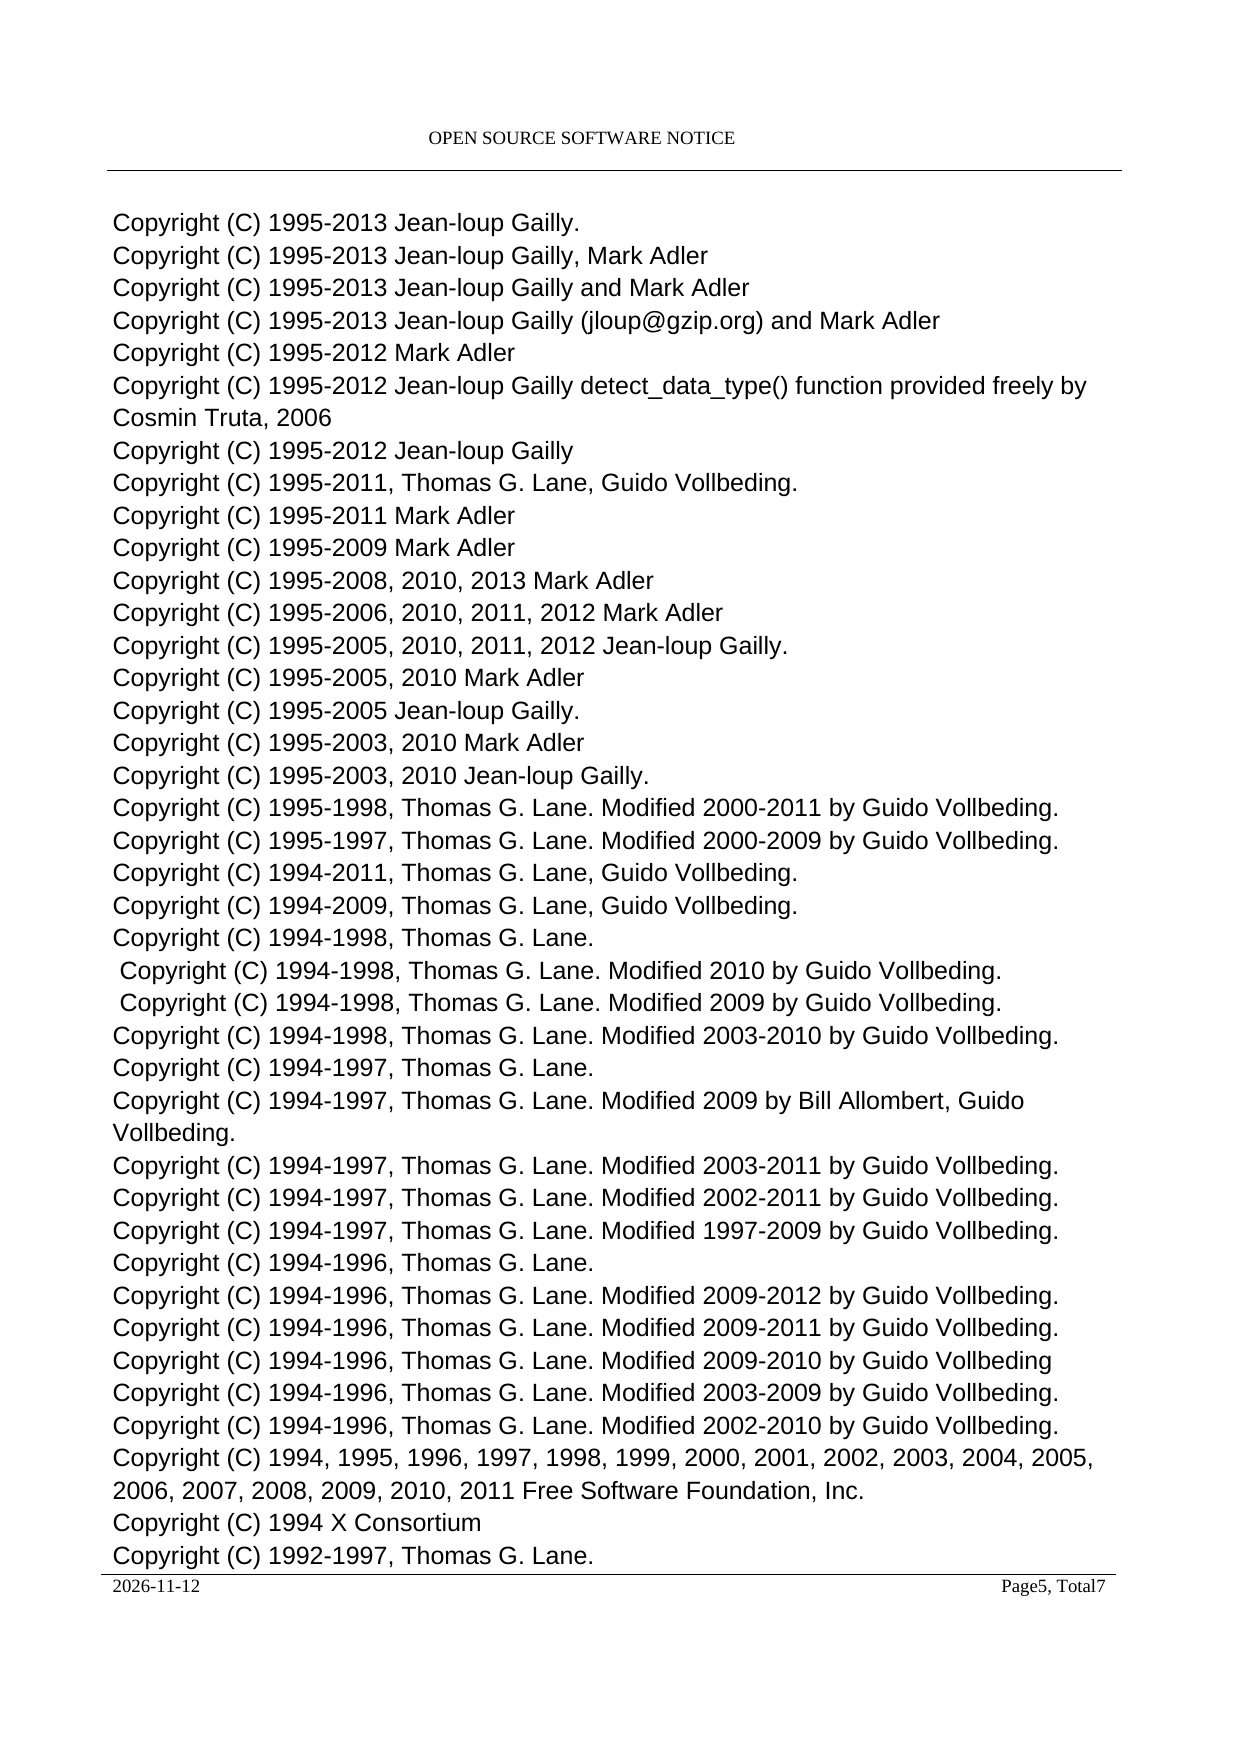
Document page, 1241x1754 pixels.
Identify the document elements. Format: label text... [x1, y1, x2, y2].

text Copyright (C) 1995-2008, 2010, 2013 Mark Adler [112, 564, 1128, 596]
text Copyright (C) 1995-2005 Jean-loup Gailly. [112, 694, 1128, 726]
text Copyright (C) 1994-2011, Thomas G. Lane, Guido Vollbeding. [112, 856, 1128, 889]
text Copyright (C) 1994-1998, Thomas G. Lane. [112, 921, 1128, 954]
text Copyright (C) 1994-1998, Thomas G. Lane. Modified 2009 by Guido Vollbeding. [112, 986, 1128, 1019]
text Copyright (C) 1995-2006, 2010, 2011, 2012 Mark Adler [112, 596, 1128, 629]
text Copyright (C) 1994-1998, Thomas G. Lane. Modified 2003-2010 by Guido Vollbeding. [112, 1019, 1128, 1051]
text Copyright (C) 1995-1997, Thomas G. Lane. Modified 2000-2009 by Guido Vollbeding. [112, 824, 1128, 856]
text Copyright (C) 1995-1998, Thomas G. Lane. Modified 2000-2011 by Guido Vollbeding. [112, 791, 1128, 824]
text Copyright (C) 1994-1996, Thomas G. Lane. Modified 2003-2009 by Guido Vollbeding. [112, 1376, 1128, 1409]
text Copyright (C) 1994-1996, Thomas G. Lane. [112, 1246, 1128, 1279]
text Copyright (C) 1995-2003, 2010 Jean-loup Gailly. [112, 759, 1128, 791]
text Copyright (C) 1994-1996, Thomas G. Lane. Modified 2009-2012 by Guido Vollbeding. Copyright (C) 1994-1996, Thomas G. Lane. Modified 2009-2011 by Guido Vollbeding. [112, 1279, 1128, 1344]
text Copyright (C) 1995-2011 Mark Adler [112, 499, 1128, 531]
text Copyright (C) 1995-2012 Jean-loup Gailly [112, 434, 1128, 466]
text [112, 206, 1128, 239]
text Copyright (C) 1995-2005, 2010, 2011, 2012 Jean-loup Gailly. [112, 629, 1128, 661]
text Copyright (C) 1994-1996, Thomas G. Lane. Modified 2002-2010 by Guido Vollbeding. Copyright (C) 1994, 1995, 1996, 1997, 1998, 1999, 2000, 2001, 2002, 2003, 2004, 2005, 2006, 2007, 2008, 2009, 2010, 2011 Free Software Foundation, Inc. [112, 1409, 1128, 1506]
text Copyright (C) 1995-2009 Mark Adler [112, 531, 1128, 564]
text Copyright (C) 1994-1997, Thomas G. Lane. [112, 1051, 1128, 1084]
text Copyright (C) 1995-2003, 2010 Mark Adler [112, 726, 1128, 759]
text Copyright (C) 1995-2005, 2010 Mark Adler [112, 661, 1128, 694]
text Copyright (C) 1994-1997, Thomas G. Lane. Modified 2003-2011 by Guido Vollbeding. [112, 1149, 1128, 1181]
text Copyright (C) 1995-2012 Mark Adler [112, 336, 1128, 369]
text Copyright (C) 1995-2012 Jean-loup Gailly detect_data_type() function provided freely by Cosmin Truta, 2006 [112, 369, 1128, 434]
text Copyright (C) 1994-1998, Thomas G. Lane. Modified 2010 by Guido Vollbeding. [112, 954, 1128, 986]
text Copyright (C) 1994-1997, Thomas G. Lane. Modified 2009 by Bill Allombert, Guido Vollbeding. [112, 1084, 1128, 1149]
text Copyright (C) 1994-1996, Thomas G. Lane. Modified 2009-2010 by Guido Vollbeding [112, 1344, 1128, 1376]
text Copyright (C) 1994-1997, Thomas G. Lane. Modified 1997-2009 by Guido Vollbeding. [112, 1214, 1128, 1246]
text Copyright (C) 1994-1997, Thomas G. Lane. Modified 2002-2011 by Guido Vollbeding. [112, 1181, 1128, 1214]
text Copyright (C) 1995-2013 Jean-loup Gailly (jloup@gzip.org) and Mark Adler [112, 304, 1128, 336]
text Copyright (C) 1995-2013 Jean-loup Gailly, Mark Adler [112, 239, 1128, 271]
text Copyright (C) 1992-1997, Thomas G. Lane. [112, 1539, 1128, 1571]
text Copyright (C) 1995-2013 Jean-loup Gailly and Mark Adler [112, 271, 1128, 304]
text Copyright (C) 1995-2011, Thomas G. Lane, Guido Vollbeding. [112, 466, 1128, 499]
text Copyright (C) 1994 X Consortium [112, 1506, 1128, 1539]
text Copyright (C) 1994-2009, Thomas G. Lane, Guido Vollbeding. [112, 889, 1128, 921]
